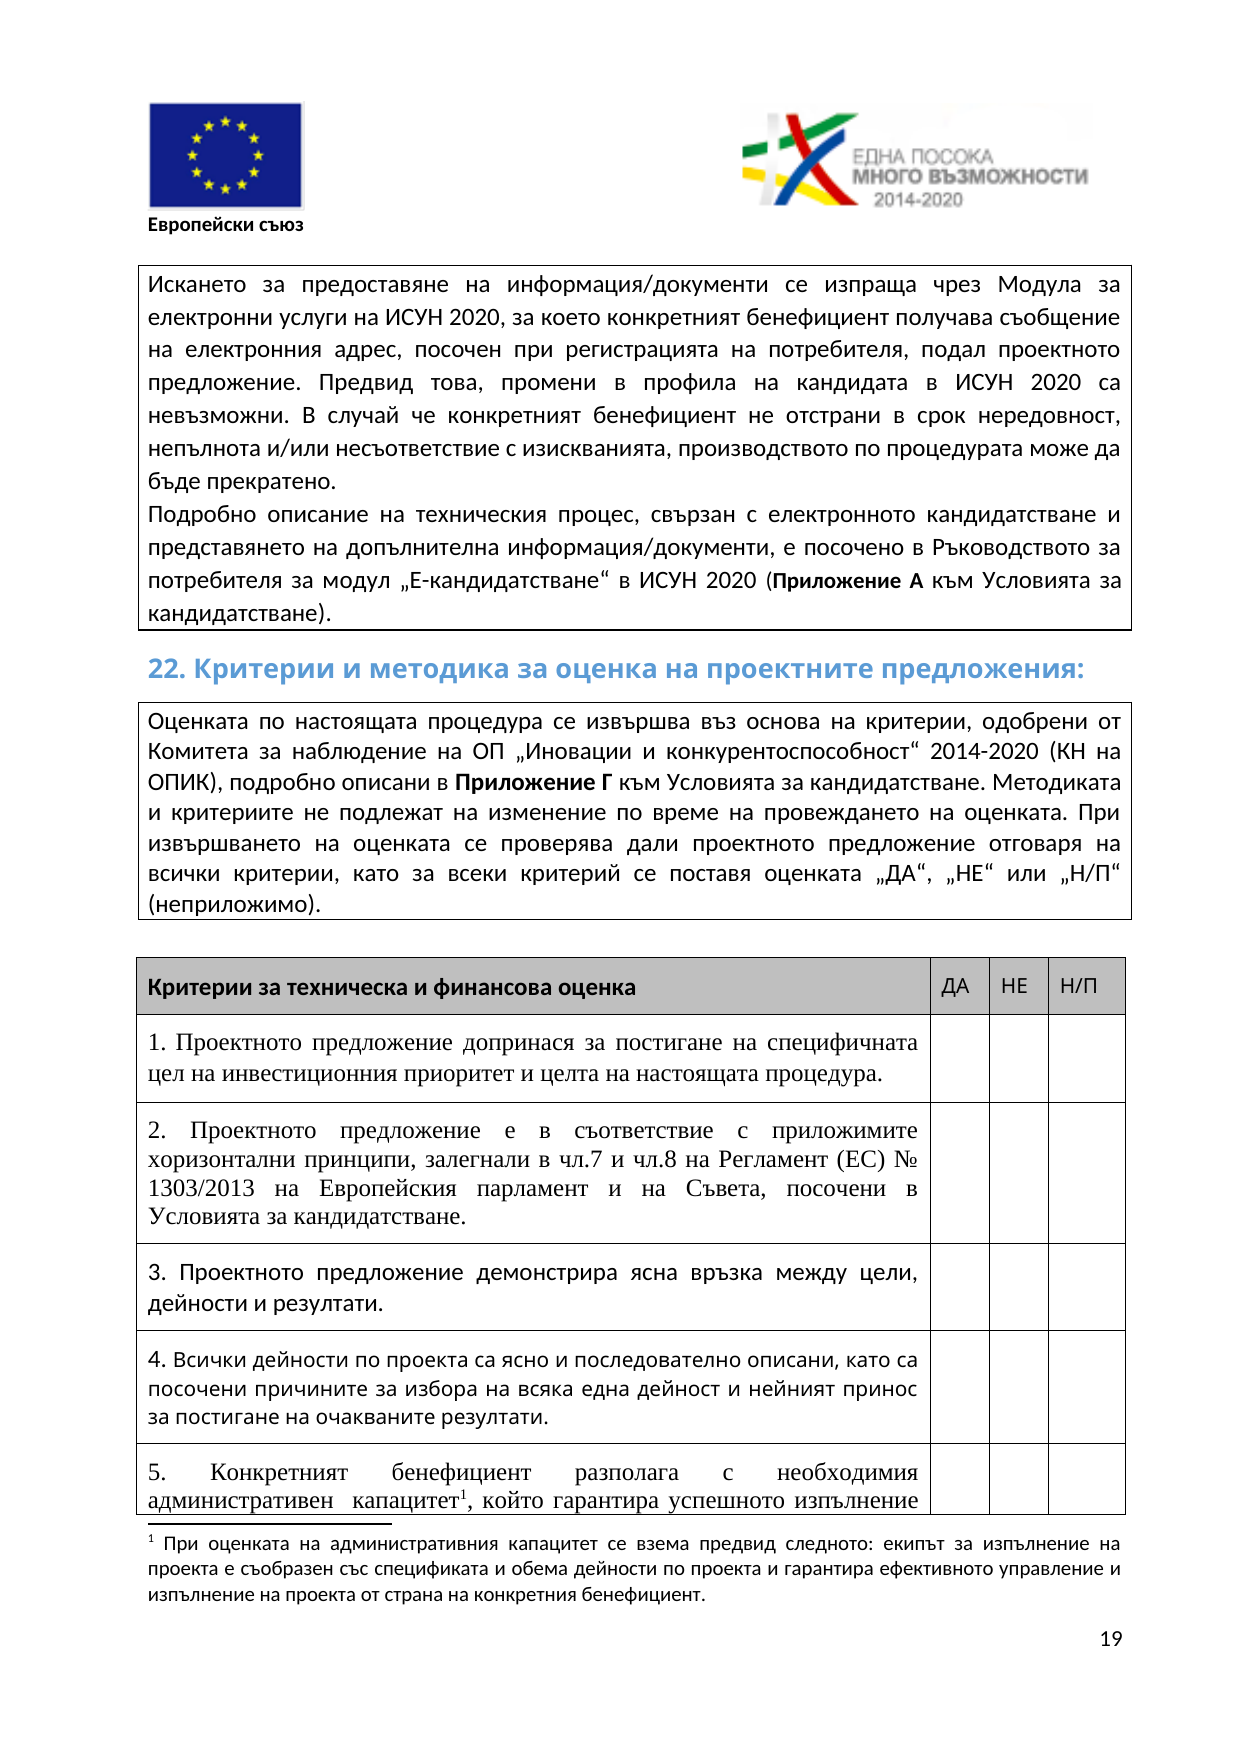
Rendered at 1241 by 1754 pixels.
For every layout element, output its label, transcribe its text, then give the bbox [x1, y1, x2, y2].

table_cell [990, 1103, 1048, 1243]
table_cell [931, 1331, 989, 1443]
table_cell [931, 1103, 989, 1243]
table_cell [990, 1444, 1048, 1514]
subtitle 22. Критерии и методика за оценка на проектните предложения: [148, 649, 1122, 686]
table_cell [931, 1244, 989, 1330]
picture [147, 101, 306, 212]
table_cell [931, 1444, 989, 1514]
table_cell 2. Проектното предложение е в съответствие с приложимите хоризонтални принципи, залегнали в чл.7 и чл.8 на Регламент (ЕС) № 1303/2013 на Европейския парламент и на Съвета, посочени в Условията за кандидатстване. [137, 1103, 930, 1243]
list Оценката по настоящата процедура се извършва въз основа на критерии, одобрени от Комитета за наблюдение на ОП „Иновации и конкурентоспособност“ 2014-2020 (КН на ОПИК), подробно описани в Приложение Г към Условията за кандидатстване. Методиката и критериите не подлежат на изменение по време на провеждането на оценката. При извършването на оценката се проверява дали проектното предложение отговаря на всички критерии, като за всеки критерий се поставя оценката „ДА“, „НЕ“ или „Н/П“ (неприложимо). [139, 703, 1131, 919]
table_cell 3. Проектното предложение демонстрира ясна връзка между цели, дейности и резултати. [137, 1244, 930, 1330]
table_cell [990, 1244, 1048, 1330]
table_cell [990, 1015, 1048, 1102]
picture [739, 103, 1093, 212]
table_cell [1049, 1444, 1125, 1514]
table_header ДА [931, 958, 989, 1014]
table_cell 5. Конкретният бенефициент разполага с необходимия административен капацитет, който гарантира успешното изпълнение на дейностите по проекта. [137, 1444, 930, 1514]
table_cell [1049, 1103, 1125, 1243]
text Подробно описание на техническия процес, свързан с електронното кандидатстване и представянето на допълнителна информация/документи, е посочено в Ръководството за потребителя за модул „Е-кандидатстване“ в ИСУН 2020 (Приложение А към Условията за кандидатстване). [139, 495, 1131, 629]
table_cell 4. Всички дейности по проекта са ясно и последователно описани, като са посочени причините за избора на всяка една дейност и нейният принос за постигане на очакваните резултати. [137, 1331, 930, 1443]
table_header Критерии за техническа и финансова оценка [137, 958, 930, 1014]
table_cell [931, 1015, 989, 1102]
table_header Н/П [1049, 958, 1125, 1014]
table_cell [990, 1331, 1048, 1443]
table_cell [1049, 1015, 1125, 1102]
table_cell [1049, 1244, 1125, 1330]
text Искането за предоставяне на информация/документи се изпраща чрез Модула за електронни услуги на ИСУН 2020, за което конкретният бенефициент получава съобщение на електронния адрес, посочен при регистрацията на потребителя, подал проектното предложение. Предвид това, промени в профила на кандидата в ИСУН 2020 са невъзможни. В случай че конкретният бенефициент не отстрани в срок нередовност, непълнота и/или несъответствие с изискванията, производството по процедурата може да бъде прекратено. [139, 266, 1131, 495]
table_cell 1. Проектното предложение допринася за постигане на специфичната цел на инвестиционния приоритет и целта на настоящата процедура. [137, 1015, 930, 1102]
table_cell [1049, 1331, 1125, 1443]
table_header НЕ [990, 958, 1048, 1014]
